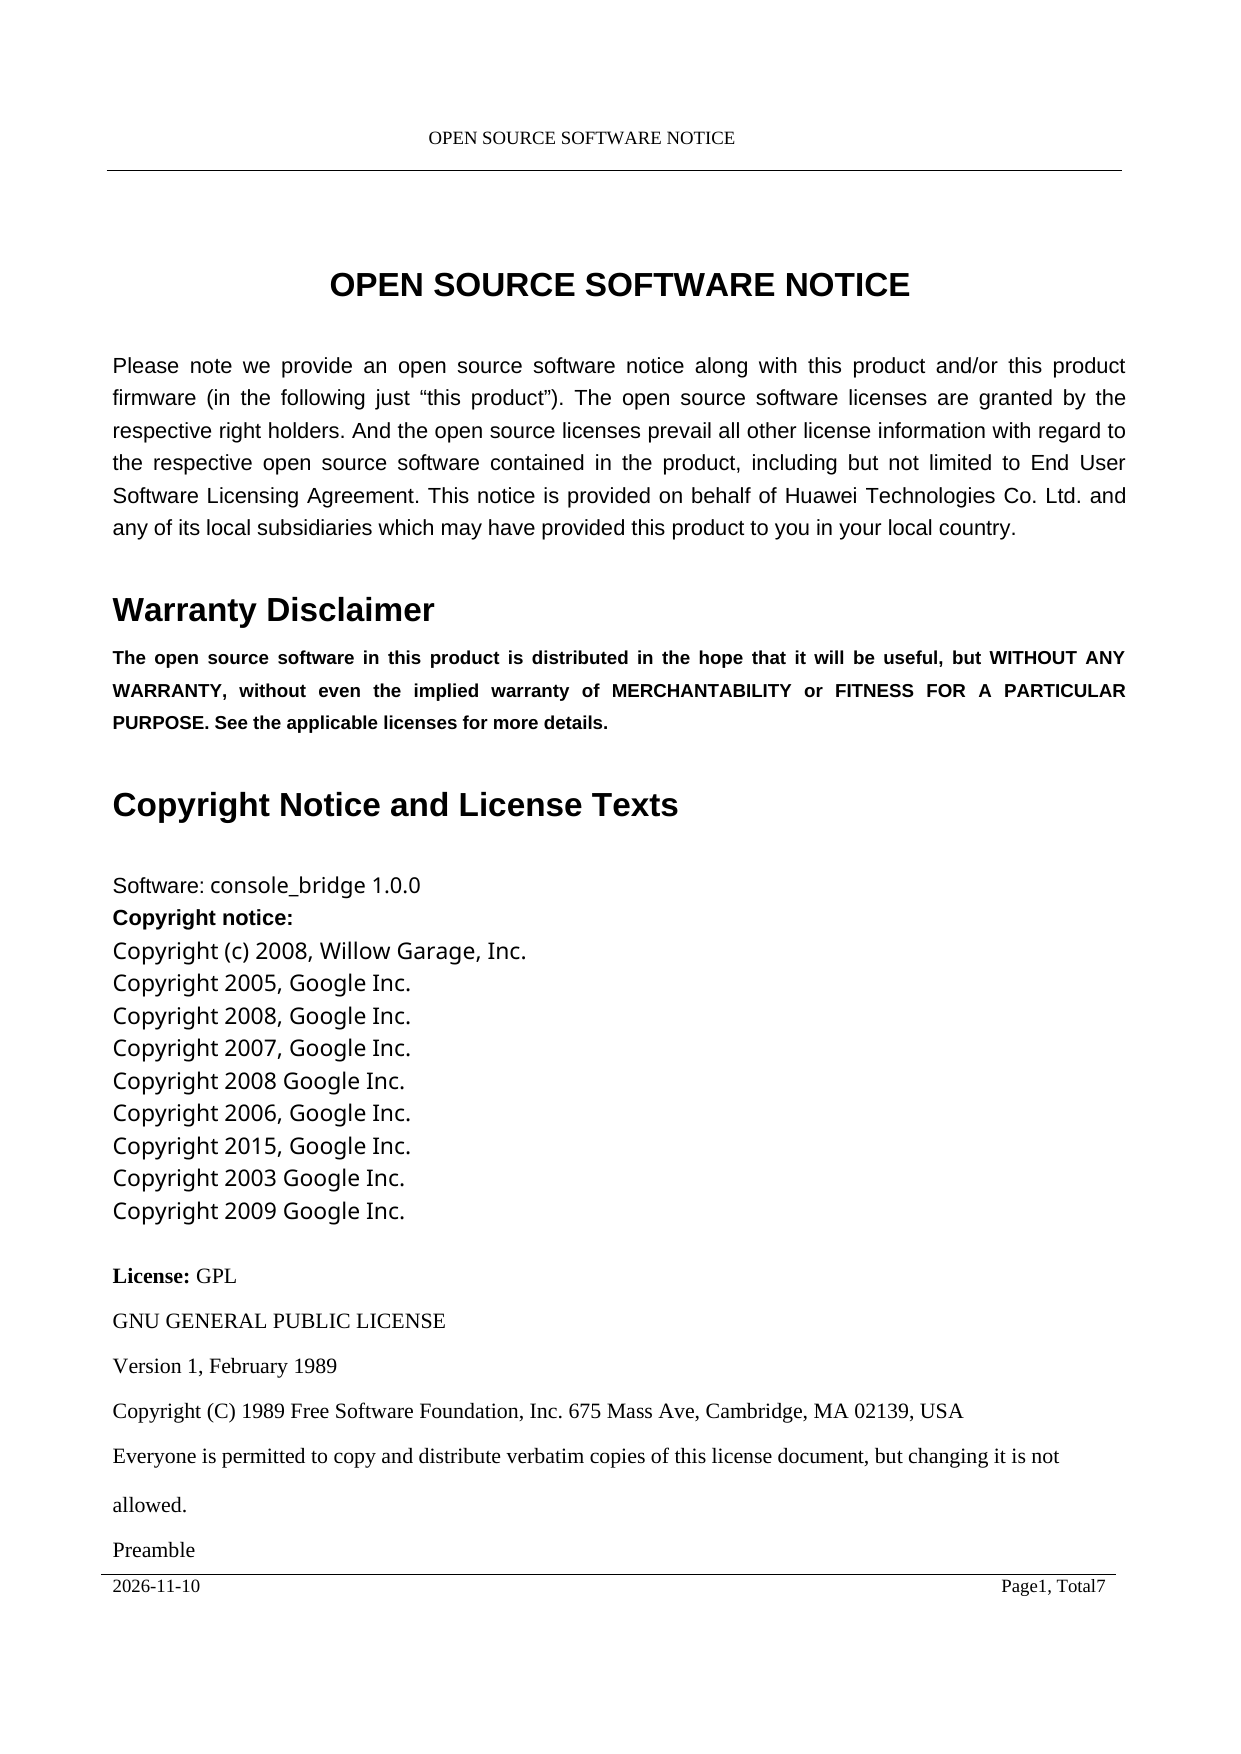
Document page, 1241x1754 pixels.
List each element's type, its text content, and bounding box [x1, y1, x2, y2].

text Copyright 2005, Google Inc. [112, 966, 1128, 999]
text Copyright 2015, Google Inc. [112, 1129, 1128, 1161]
text License: GPL [112, 1259, 1128, 1291]
text The open source software in this product is distributed in the hope that it will be useful, but WITHOUT ANY WARRANTY, without even the implied warranty of MERCHANTABILITY or FITNESS FOR A PARTICULAR PURPOSE. See the applicable licenses for more details. [112, 641, 1128, 739]
text GNU GENERAL PUBLIC LICENSE [112, 1304, 1128, 1337]
text Preamble [112, 1533, 1128, 1566]
text Copyright (C) 1989 Free Software Foundation, Inc. 675 Mass Ave, Cambridge, MA 02139, USA [112, 1394, 1128, 1427]
text Please note we provide an open source software notice along with this product and/or this product firmware (in the following just “this product”). The open source software licenses are granted by the respective right holders. And the open source licenses prevail all other license information with regard to the respective open source software contained in the product, including but not limited to End User Software Licensing Agreement. This notice is provided on behalf of Huawei Technologies Co. Ltd. and any of its local subsidiaries which may have provided this product to you in your local country. [112, 349, 1128, 544]
text Copyright (c) 2008, Willow Garage, Inc. [112, 934, 1128, 966]
text Copyright 2006, Google Inc. [112, 1096, 1128, 1129]
text Software: console_bridge 1.0.0 [112, 869, 1128, 901]
text Copyright 2003 Google Inc. [112, 1161, 1128, 1194]
text Copyright 2007, Google Inc. [112, 1031, 1128, 1064]
text Copyright 2008, Google Inc. [112, 999, 1128, 1031]
text Version 1, February 1989 [112, 1349, 1128, 1382]
text Warranty Disclaimer [112, 576, 1128, 641]
text Copyright Notice and License Texts [112, 771, 1128, 836]
text Copyright 2008 Google Inc. [112, 1064, 1128, 1096]
text Copyright notice: [112, 901, 1128, 934]
text Everyone is permitted to copy and distribute verbatim copies of this license document, but changing it is not allowed. [112, 1439, 1128, 1521]
text Copyright 2009 Google Inc. [112, 1194, 1128, 1226]
text OPEN SOURCE SOFTWARE NOTICE [112, 251, 1128, 316]
